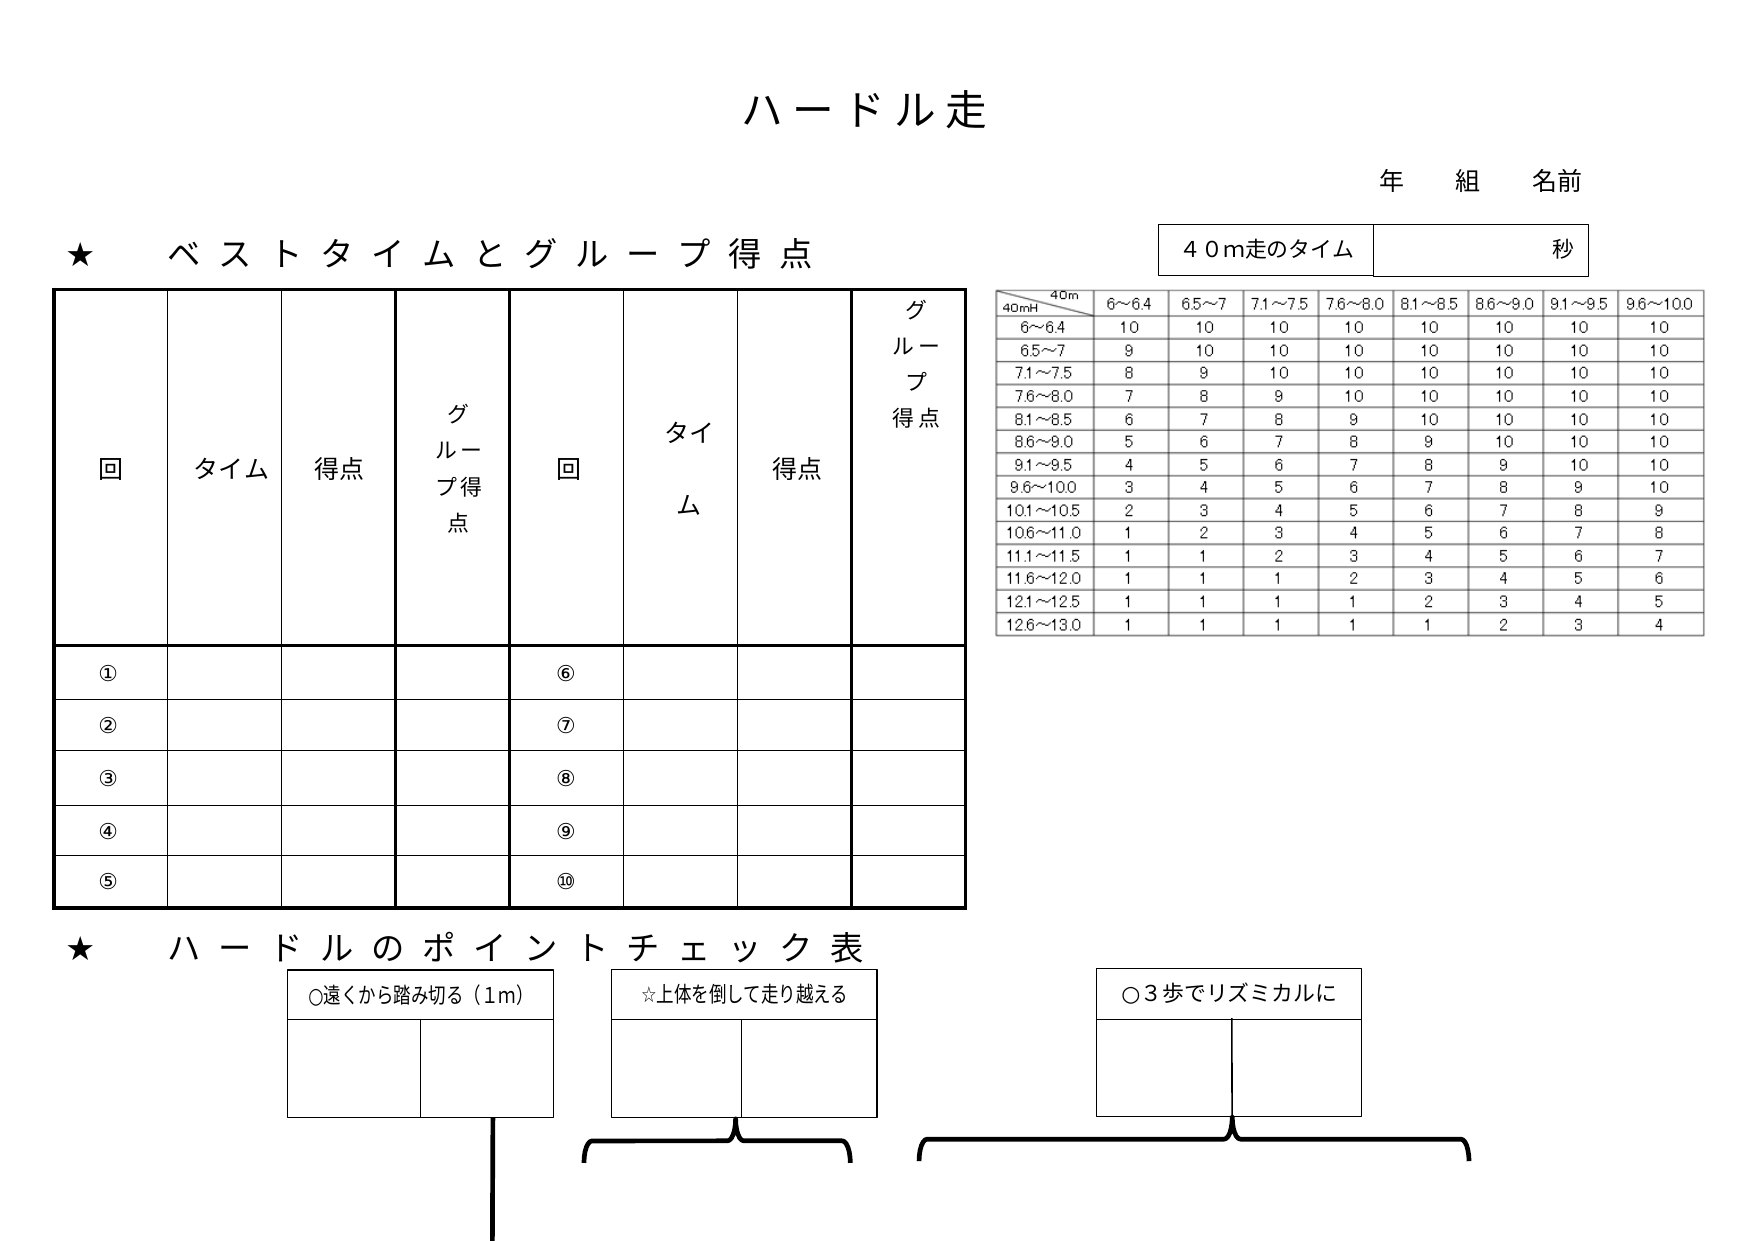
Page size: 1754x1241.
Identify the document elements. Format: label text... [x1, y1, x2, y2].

table_cell [853, 856, 964, 906]
table_cell [397, 751, 508, 805]
table_header タイム [624, 291, 737, 644]
table_cell [853, 751, 964, 805]
table_cell [168, 700, 281, 750]
text 年 組 名前 [65, 143, 1583, 216]
table_cell [168, 647, 281, 699]
text ★ ハードルのポイントチェック表 [65, 909, 1583, 982]
table_cell ⑦ [511, 700, 623, 750]
table_cell [624, 647, 737, 699]
picture [992, 288, 1717, 644]
table_cell [853, 647, 964, 699]
table_cell [853, 806, 964, 855]
table_cell [624, 700, 737, 750]
table_cell [738, 806, 850, 855]
table_cell [282, 700, 394, 750]
text ハードル走 [65, 71, 1673, 143]
table_cell [624, 751, 737, 805]
table_header グループ 得点 [853, 291, 964, 644]
table_cell ⑤ [56, 856, 167, 906]
table_cell [168, 806, 281, 855]
table_cell ④ [56, 806, 167, 855]
table_cell ⑩ [511, 856, 623, 906]
table_header グループ得点 [397, 291, 508, 644]
text ★ ベストタイムとグループ得点 [65, 216, 1583, 288]
table_cell [282, 647, 394, 699]
table_cell [168, 856, 281, 906]
table_cell [282, 856, 394, 906]
table_cell [397, 806, 508, 855]
table_header 得点 [738, 291, 850, 644]
table_cell ⑧ [511, 751, 623, 805]
table_cell [397, 856, 508, 906]
table_header タイム [168, 291, 281, 644]
table_cell [738, 751, 850, 805]
table_header 回 [511, 291, 623, 644]
table_cell [853, 700, 964, 750]
table_header 回 [56, 291, 167, 644]
table_cell [738, 647, 850, 699]
table_cell ② [56, 700, 167, 750]
table_cell [397, 700, 508, 750]
table_cell ③ [56, 751, 167, 805]
table_cell [738, 856, 850, 906]
table_cell [738, 700, 850, 750]
table_cell [282, 751, 394, 805]
table_cell [168, 751, 281, 805]
table_header 得点 [282, 291, 394, 644]
table_cell ① [56, 647, 167, 699]
table_cell [282, 806, 394, 855]
table_cell [397, 647, 508, 699]
table_cell [624, 806, 737, 855]
table_cell [624, 856, 737, 906]
table_cell ⑨ [511, 806, 623, 855]
table_cell ⑥ [511, 647, 623, 699]
